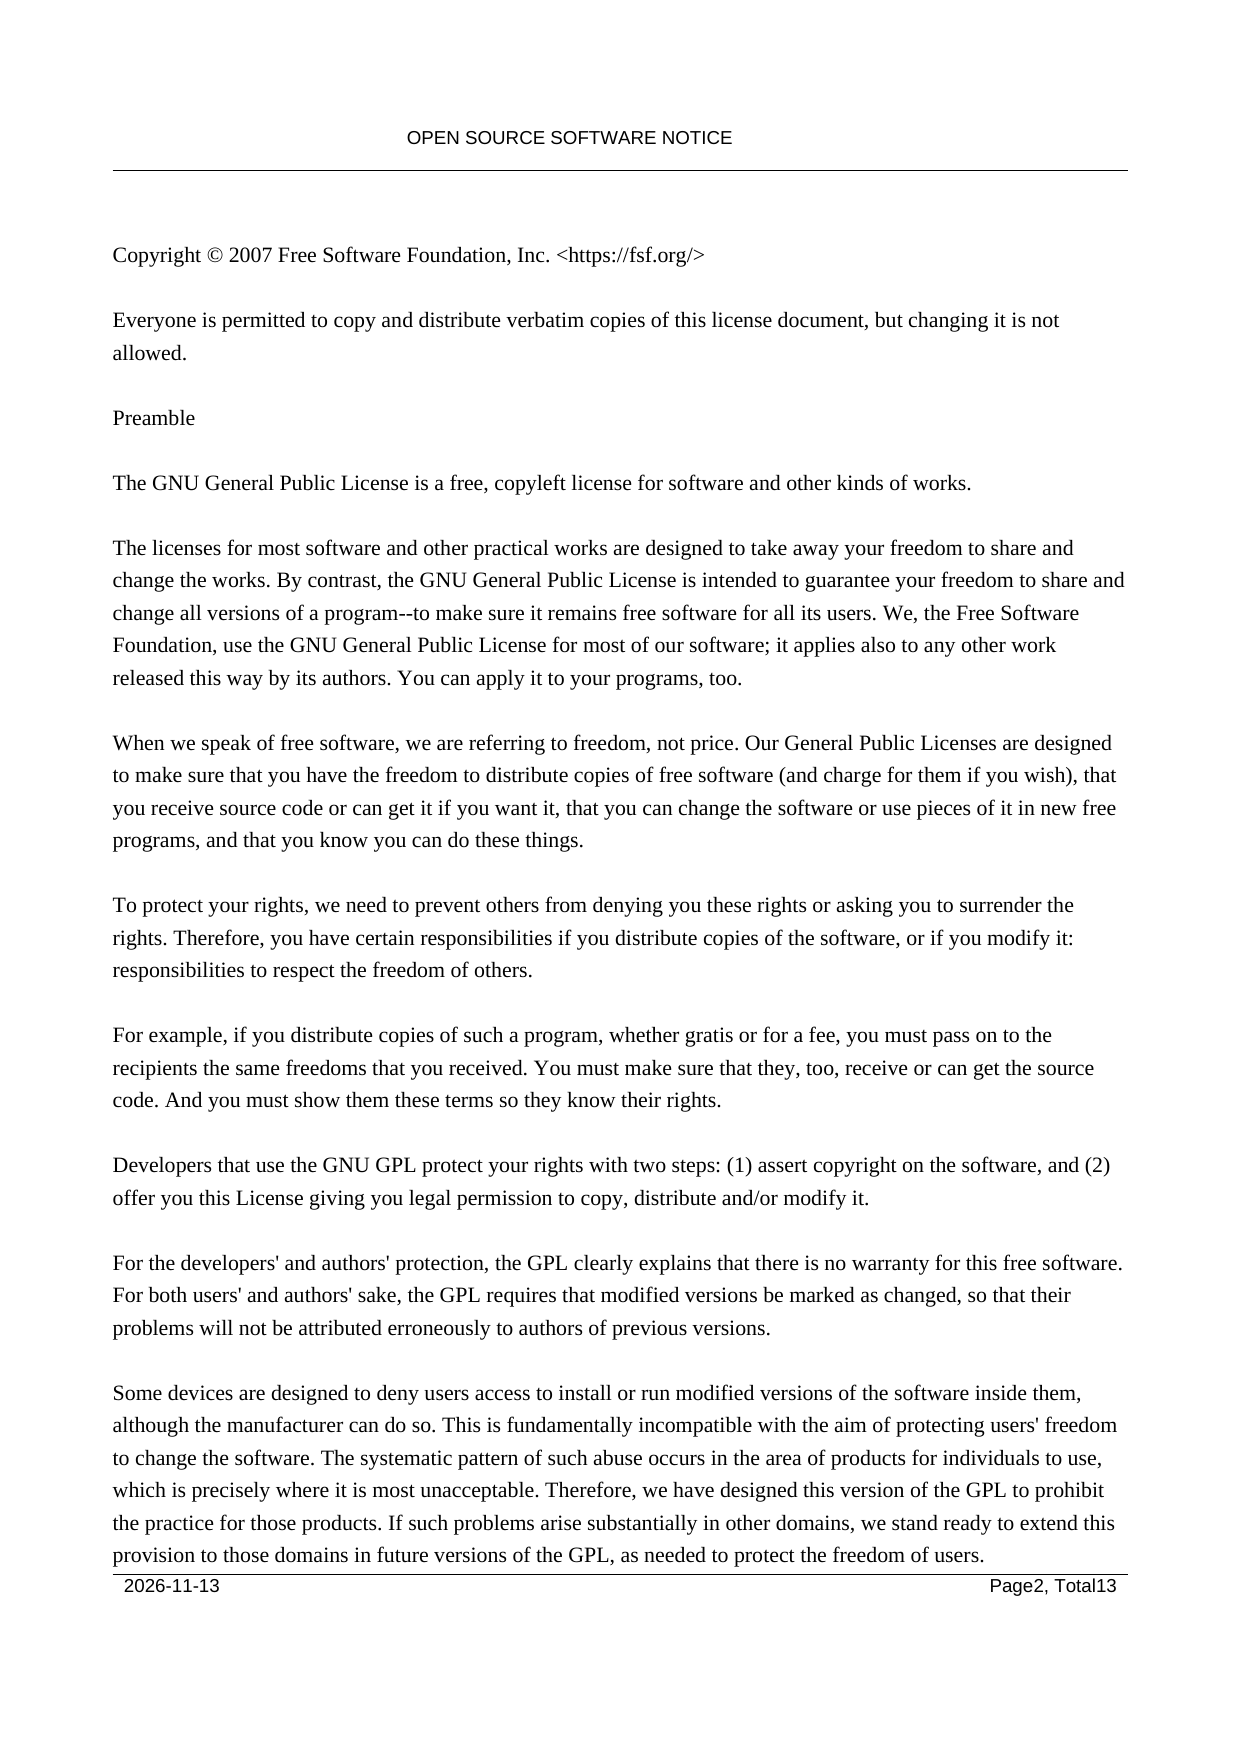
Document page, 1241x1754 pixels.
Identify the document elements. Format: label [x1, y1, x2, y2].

text [112, 206, 1128, 1571]
